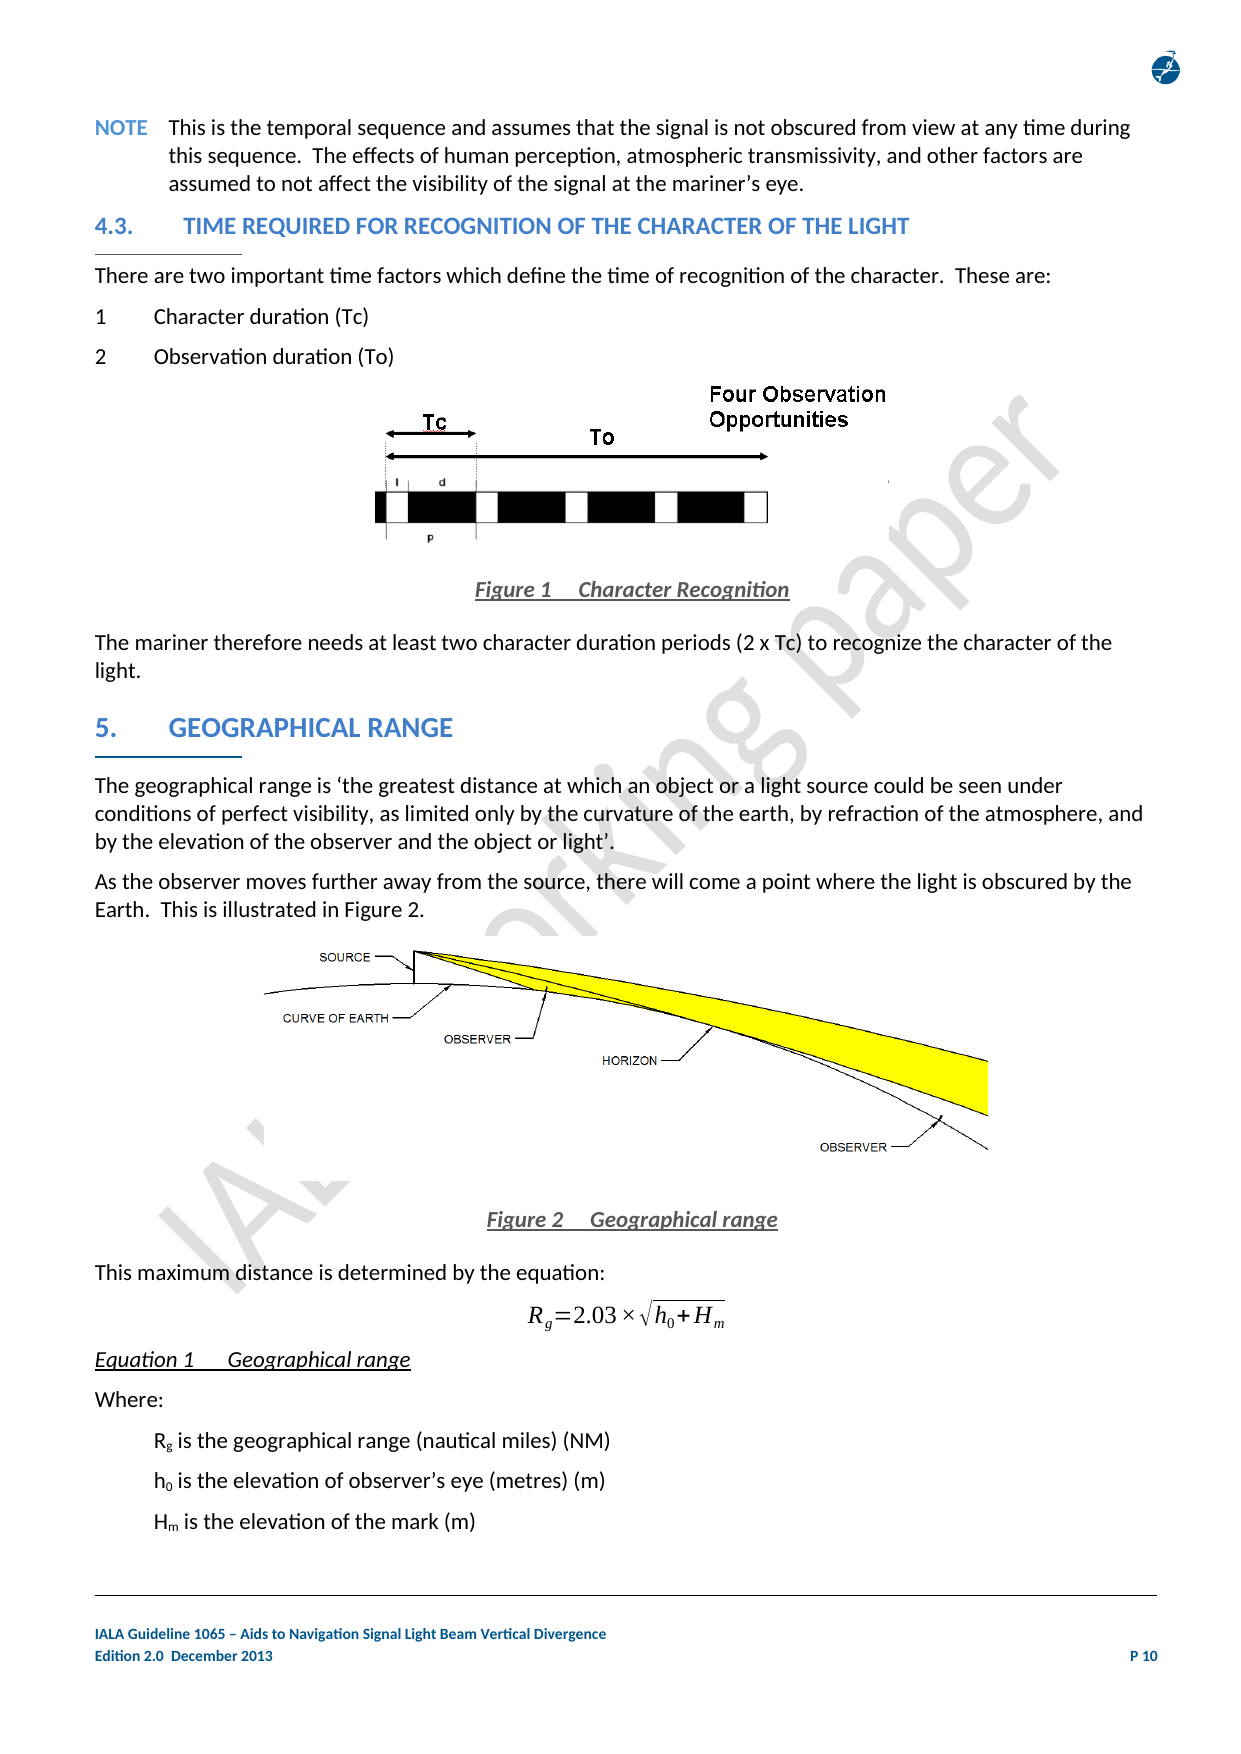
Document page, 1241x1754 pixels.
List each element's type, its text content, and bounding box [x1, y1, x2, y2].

text There are two important time factors which define the time of recognition of the character. These are: [94, 261, 1157, 289]
text NOTE This is the temporal sequence and assumes that the signal is not obscured from view at any time during this sequence. The effects of human perception, atmospheric transmissivity, and other factors are assumed to not affect the visibility of the signal at the mariner’s eye. [94, 113, 1157, 198]
list Observation duration (To) [94, 342, 1157, 371]
text h0 is the elevation of observer’s eye (metres) (m) [153, 1467, 1157, 1494]
text The geographical range is ‘the greatest distance at which an object or a light source could be seen under conditions of perfect visibility, as limited only by the curvature of the earth, by refraction of the atmosphere, and by the elevation of the observer and the object or light’. [94, 771, 1157, 855]
picture [263, 936, 989, 1181]
subtitle Time required for recognition of the character of the light [94, 210, 1157, 241]
text The mariner therefore needs at least two character duration periods (2 x Tc) to recognize the character of the light. [94, 628, 1157, 684]
text Rg is the geographical range (nautical miles) (NM) [153, 1426, 1157, 1454]
text Geographical range [109, 1205, 1157, 1233]
picture [363, 383, 889, 551]
text Hm is the elevation of the mark (m) [153, 1507, 1157, 1535]
list Character duration (Tc) [94, 302, 1157, 330]
text Where: [94, 1386, 1157, 1413]
picture [1120, 0, 1239, 119]
text As the observer moves further away from the source, there will come a point where the light is obscured by the Earth. This is illustrated in Figure 2. [94, 867, 1157, 923]
text Character Recognition [109, 575, 1157, 603]
text This maximum distance is determined by the equation: [94, 1258, 1157, 1286]
subtitle GEOGRAPHICAL RANGE [94, 709, 1157, 745]
text Geographical range [94, 1345, 1157, 1373]
